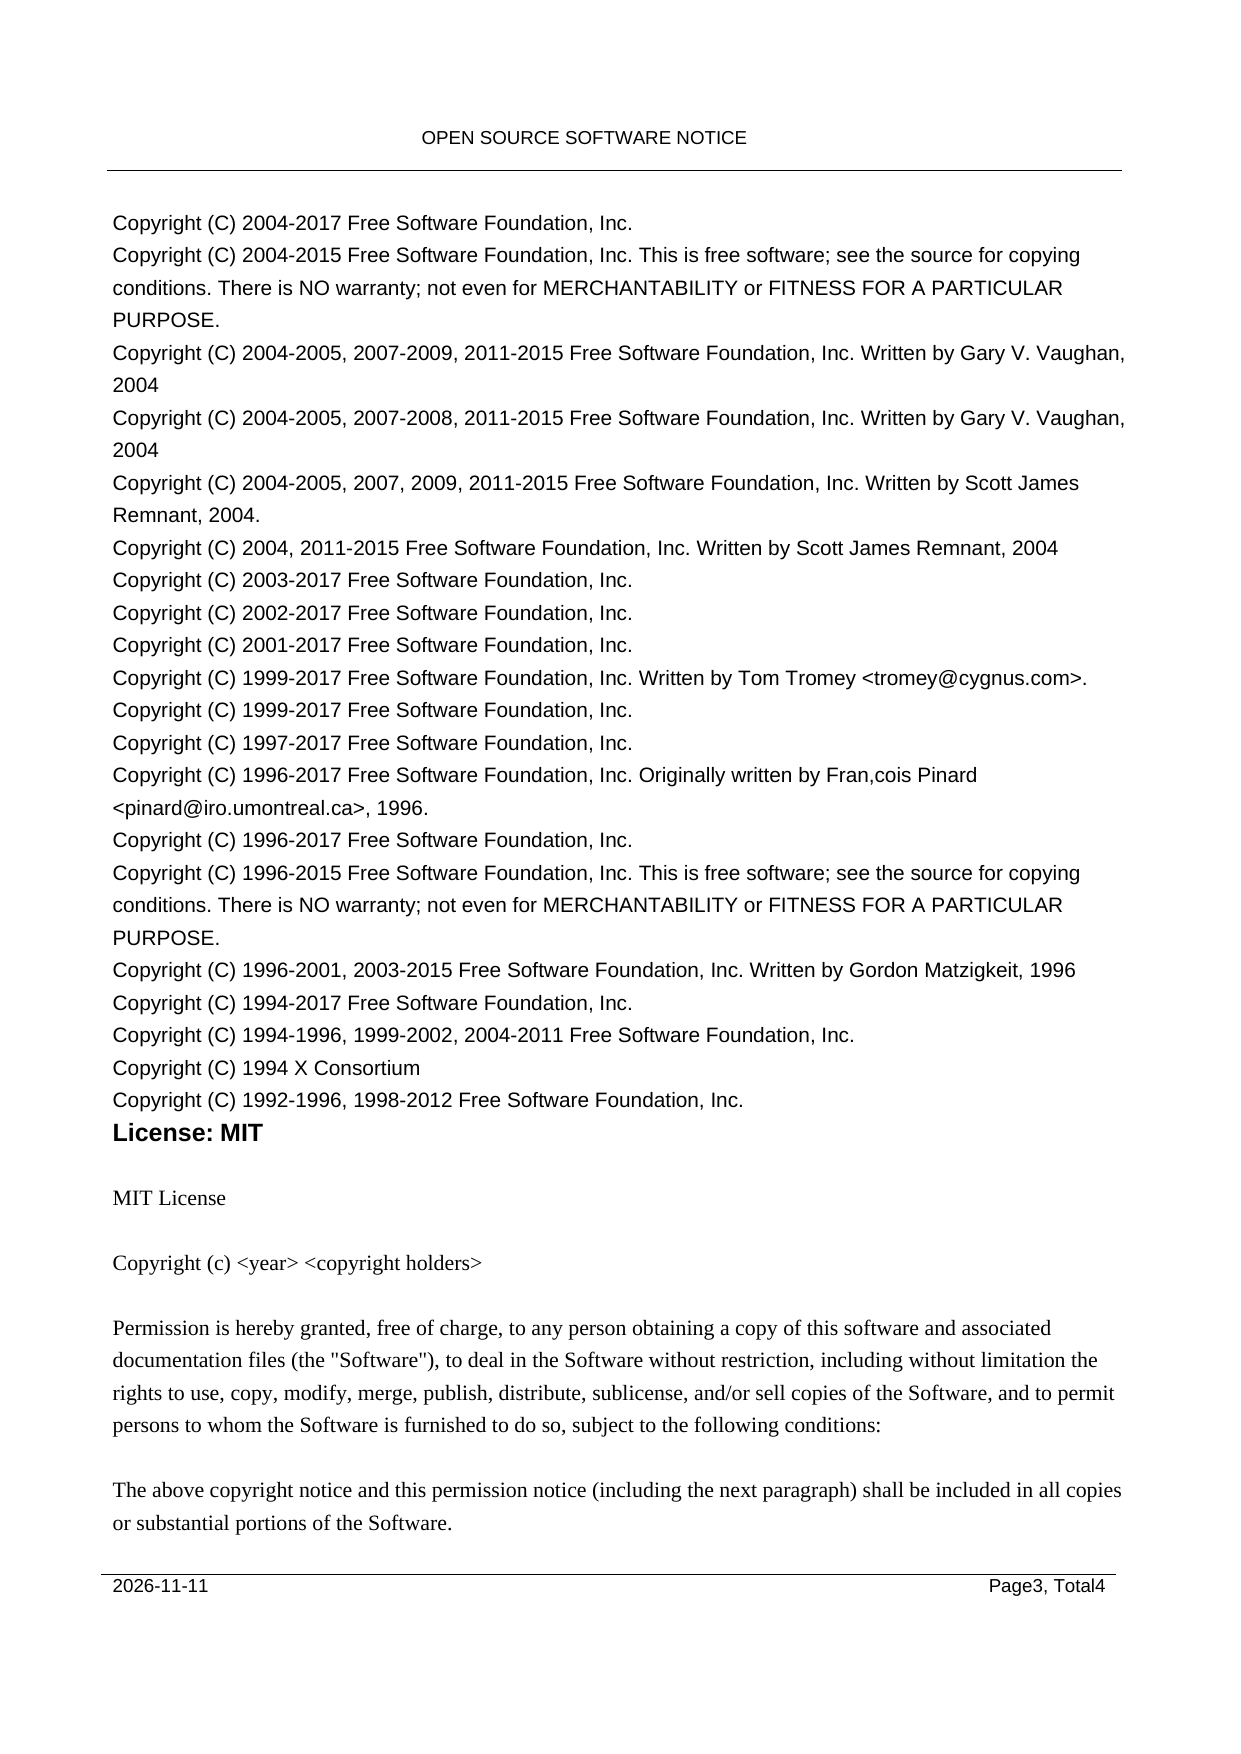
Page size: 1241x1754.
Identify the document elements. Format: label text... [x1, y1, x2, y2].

text Copyright (C) 2003-2017 Free Software Foundation, Inc. [112, 564, 1128, 596]
text Copyright (C) 1997-2017 Free Software Foundation, Inc. [112, 726, 1128, 759]
text Copyright (C) 1999-2017 Free Software Foundation, Inc. [112, 694, 1128, 726]
text Copyright (C) 2001-2017 Free Software Foundation, Inc. [112, 629, 1128, 661]
text Copyright (C) 2004-2005, 2007-2008, 2011-2015 Free Software Foundation, Inc. Written by Gary V. Vaughan, 2004 [112, 401, 1128, 466]
text Copyright (C) 2004-2005, 2007-2009, 2011-2015 Free Software Foundation, Inc. Written by Gary V. Vaughan, 2004 [112, 336, 1128, 401]
text Copyright (C) 2004-2015 Free Software Foundation, Inc. This is free software; see the source for copying conditions. There is NO warranty; not even for MERCHANTABILITY or FITNESS FOR A PARTICULAR PURPOSE. [112, 239, 1128, 336]
text Copyright (C) 1994-2017 Free Software Foundation, Inc. [112, 986, 1128, 1019]
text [112, 1116, 1128, 1539]
text Copyright (C) 1999-2017 Free Software Foundation, Inc. Written by Tom Tromey <tromey@cygnus.com>. [112, 661, 1128, 694]
text Copyright (C) 2004-2017 Free Software Foundation, Inc. [112, 206, 1128, 239]
text Copyright (C) 1996-2015 Free Software Foundation, Inc. This is free software; see the source for copying conditions. There is NO warranty; not even for MERCHANTABILITY or FITNESS FOR A PARTICULAR PURPOSE. [112, 856, 1128, 954]
text Copyright (C) 1992-1996, 1998-2012 Free Software Foundation, Inc. [112, 1084, 1128, 1116]
text Copyright (C) 1996-2017 Free Software Foundation, Inc. [112, 824, 1128, 856]
text Copyright (C) 1994 X Consortium [112, 1051, 1128, 1084]
text Copyright (C) 2004, 2011-2015 Free Software Foundation, Inc. Written by Scott James Remnant, 2004 [112, 531, 1128, 564]
text Copyright (C) 1996-2017 Free Software Foundation, Inc. Originally written by Fran,cois Pinard <pinard@iro.umontreal.ca>, 1996. [112, 759, 1128, 824]
text Copyright (C) 1996-2001, 2003-2015 Free Software Foundation, Inc. Written by Gordon Matzigkeit, 1996 [112, 954, 1128, 986]
text Copyright (C) 2002-2017 Free Software Foundation, Inc. [112, 596, 1128, 629]
text Copyright (C) 1994-1996, 1999-2002, 2004-2011 Free Software Foundation, Inc. [112, 1019, 1128, 1051]
text Copyright (C) 2004-2005, 2007, 2009, 2011-2015 Free Software Foundation, Inc. Written by Scott James Remnant, 2004. [112, 466, 1128, 531]
